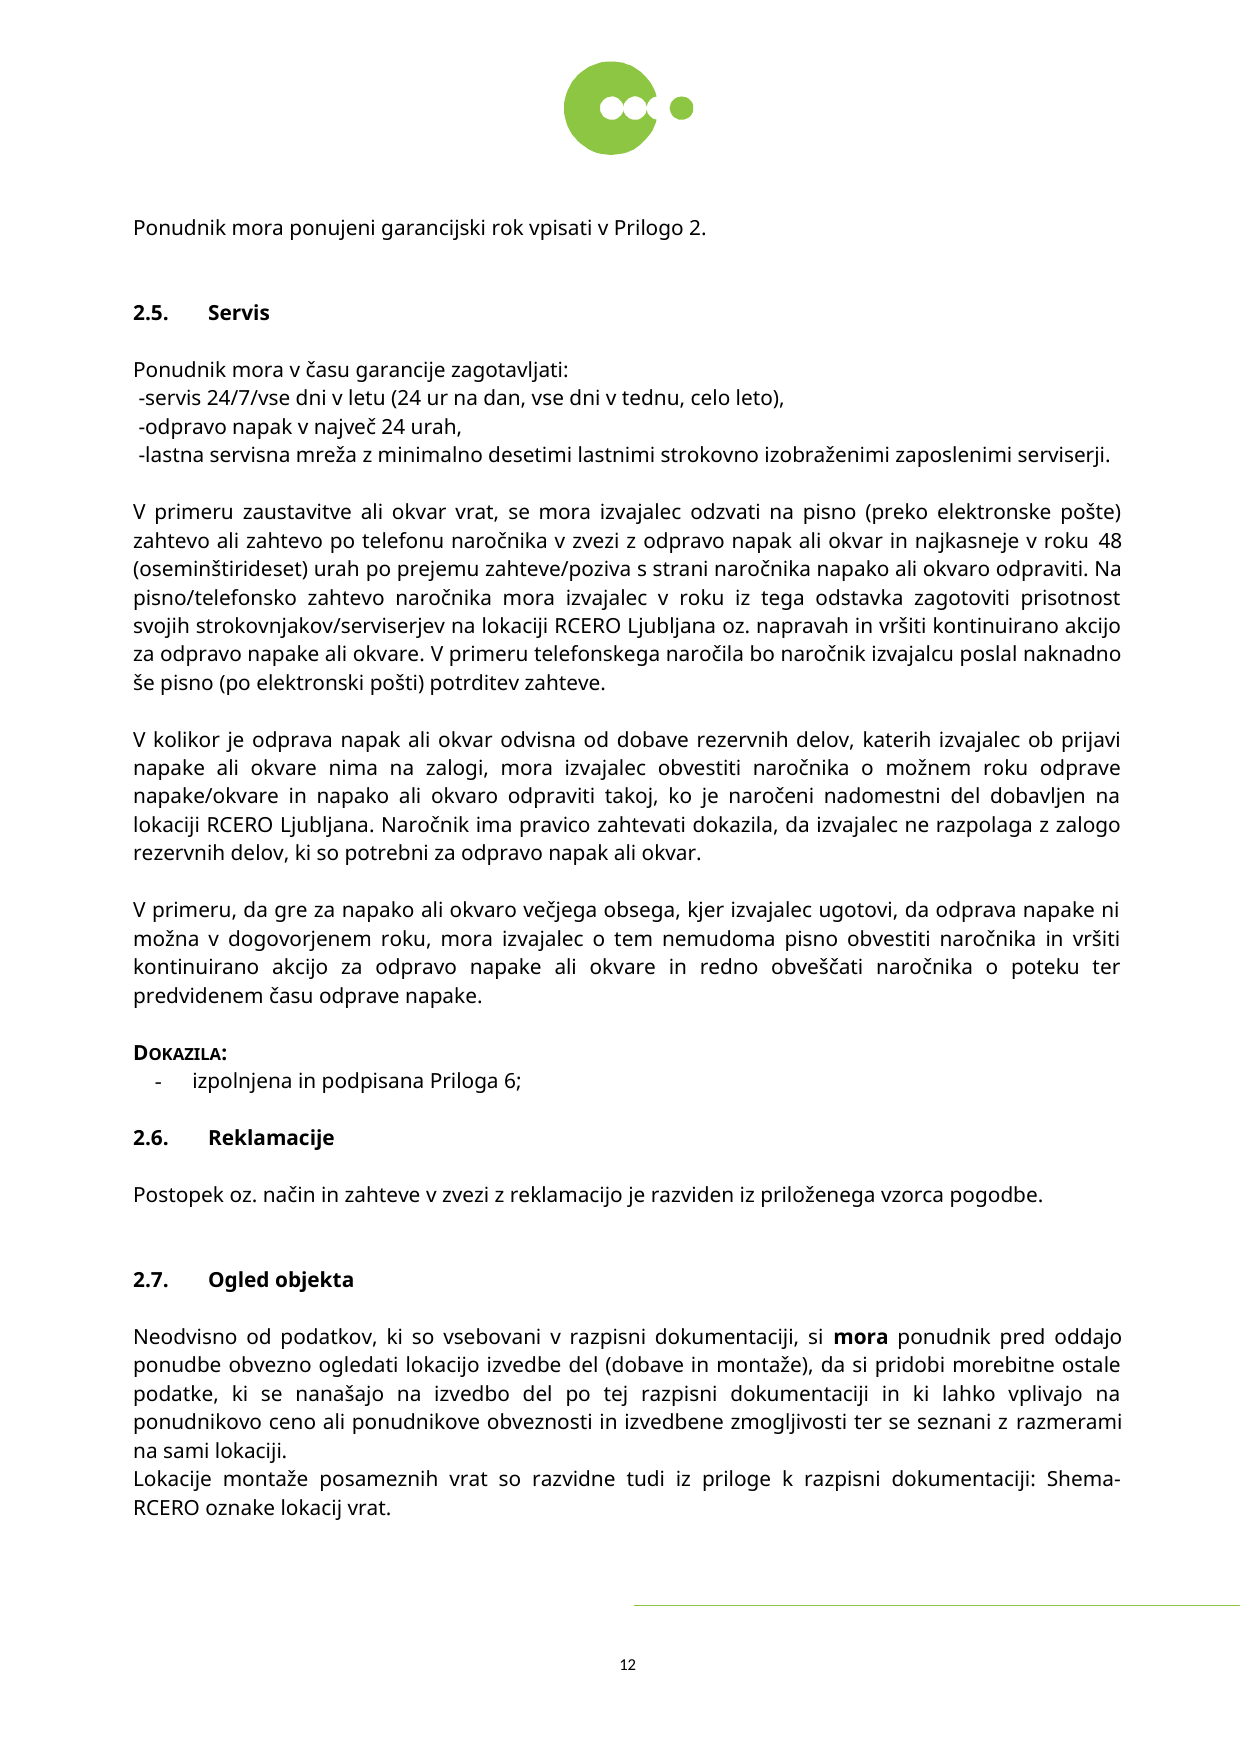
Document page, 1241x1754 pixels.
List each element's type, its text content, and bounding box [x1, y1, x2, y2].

text -servis 24/7/vse dni v letu (24 ur na dan, vse dni v tednu, celo leto), [133, 383, 1122, 412]
text Ponudnik mora v času garancije zagotavljati: [133, 355, 1122, 383]
text Lokacije montaže posameznih vrat so razvidne tudi iz priloge k razpisni dokumentaciji: Shema-RCERO oznake lokacij vrat. [133, 1464, 1122, 1521]
text Neodvisno od podatkov, ki so vsebovani v razpisni dokumentaciji, si mora ponudnik pred oddajo ponudbe obvezno ogledati lokacijo izvedbe del (dobave in montaže), da si pridobi morebitne ostale podatke, ki se nanašajo na izvedbo del po tej razpisni dokumentaciji in ki lahko vplivajo na ponudnikovo ceno ali ponudnikove obveznosti in izvedbene zmogljivosti ter se seznani z razmerami na sami lokaciji. [133, 1322, 1122, 1464]
text V primeru, da gre za napako ali okvaro večjega obsega, kjer izvajalec ugotovi, da odprava napake ni možna v dogovorjenem roku, mora izvajalec o tem nemudoma pisno obvestiti naročnika in vršiti kontinuirano akcijo za odpravo napake ali okvare in redno obveščati naročnika o poteku ter predvidenem času odprave napake. [133, 895, 1122, 1009]
list Reklamacije [133, 1123, 1122, 1151]
text -odpravo napak v največ 24 urah, [133, 412, 1122, 440]
text Postopek oz. način in zahteve v zvezi z reklamacijo je razviden iz priloženega vzorca pogodbe. [133, 1180, 1122, 1208]
list Ogled objekta [133, 1265, 1122, 1293]
list Servis [133, 298, 1122, 327]
text Dokazila: [133, 1038, 1122, 1066]
text -lastna servisna mreža z minimalno desetimi lastnimi strokovno izobraženimi zaposlenimi serviserji. [133, 440, 1122, 469]
text V primeru zaustavitve ali okvar vrat, se mora izvajalec odzvati na pisno (preko elektronske pošte) zahtevo ali zahtevo po telefonu naročnika v zvezi z odpravo napak ali okvar in najkasneje v roku 48 (oseminštirideset) urah po prejemu zahteve/poziva s strani naročnika napako ali okvaro odpraviti. Na pisno/telefonsko zahtevo naročnika mora izvajalec v roku iz tega odstavka zagotoviti prisotnost svojih strokovnjakov/serviserjev na lokaciji RCERO Ljubljana oz. napravah in vršiti kontinuirano akcijo za odpravo napake ali okvare. V primeru telefonskega naročila bo naročnik izvajalcu poslal naknadno še pisno (po elektronski pošti) potrditev zahteve. [133, 497, 1122, 696]
list izpolnjena in podpisana Priloga 6; [154, 1066, 1122, 1094]
text Ponudnik mora ponujeni garancijski rok vpisati v Prilogo 2. [133, 213, 1122, 241]
text V kolikor je odprava napak ali okvar odvisna od dobave rezervnih delov, katerih izvajalec ob prijavi napake ali okvare nima na zalogi, mora izvajalec obvestiti naročnika o možnem roku odprave napake/okvare in napako ali okvaro odpraviti takoj, ko je naročeni nadomestni del dobavljen na lokaciji RCERO Ljubljana. Naročnik ima pravico zahtevati dokazila, da izvajalec ne razpolaga z zalogo rezervnih delov, ki so potrebni za odpravo napak ali okvar. [133, 725, 1122, 867]
